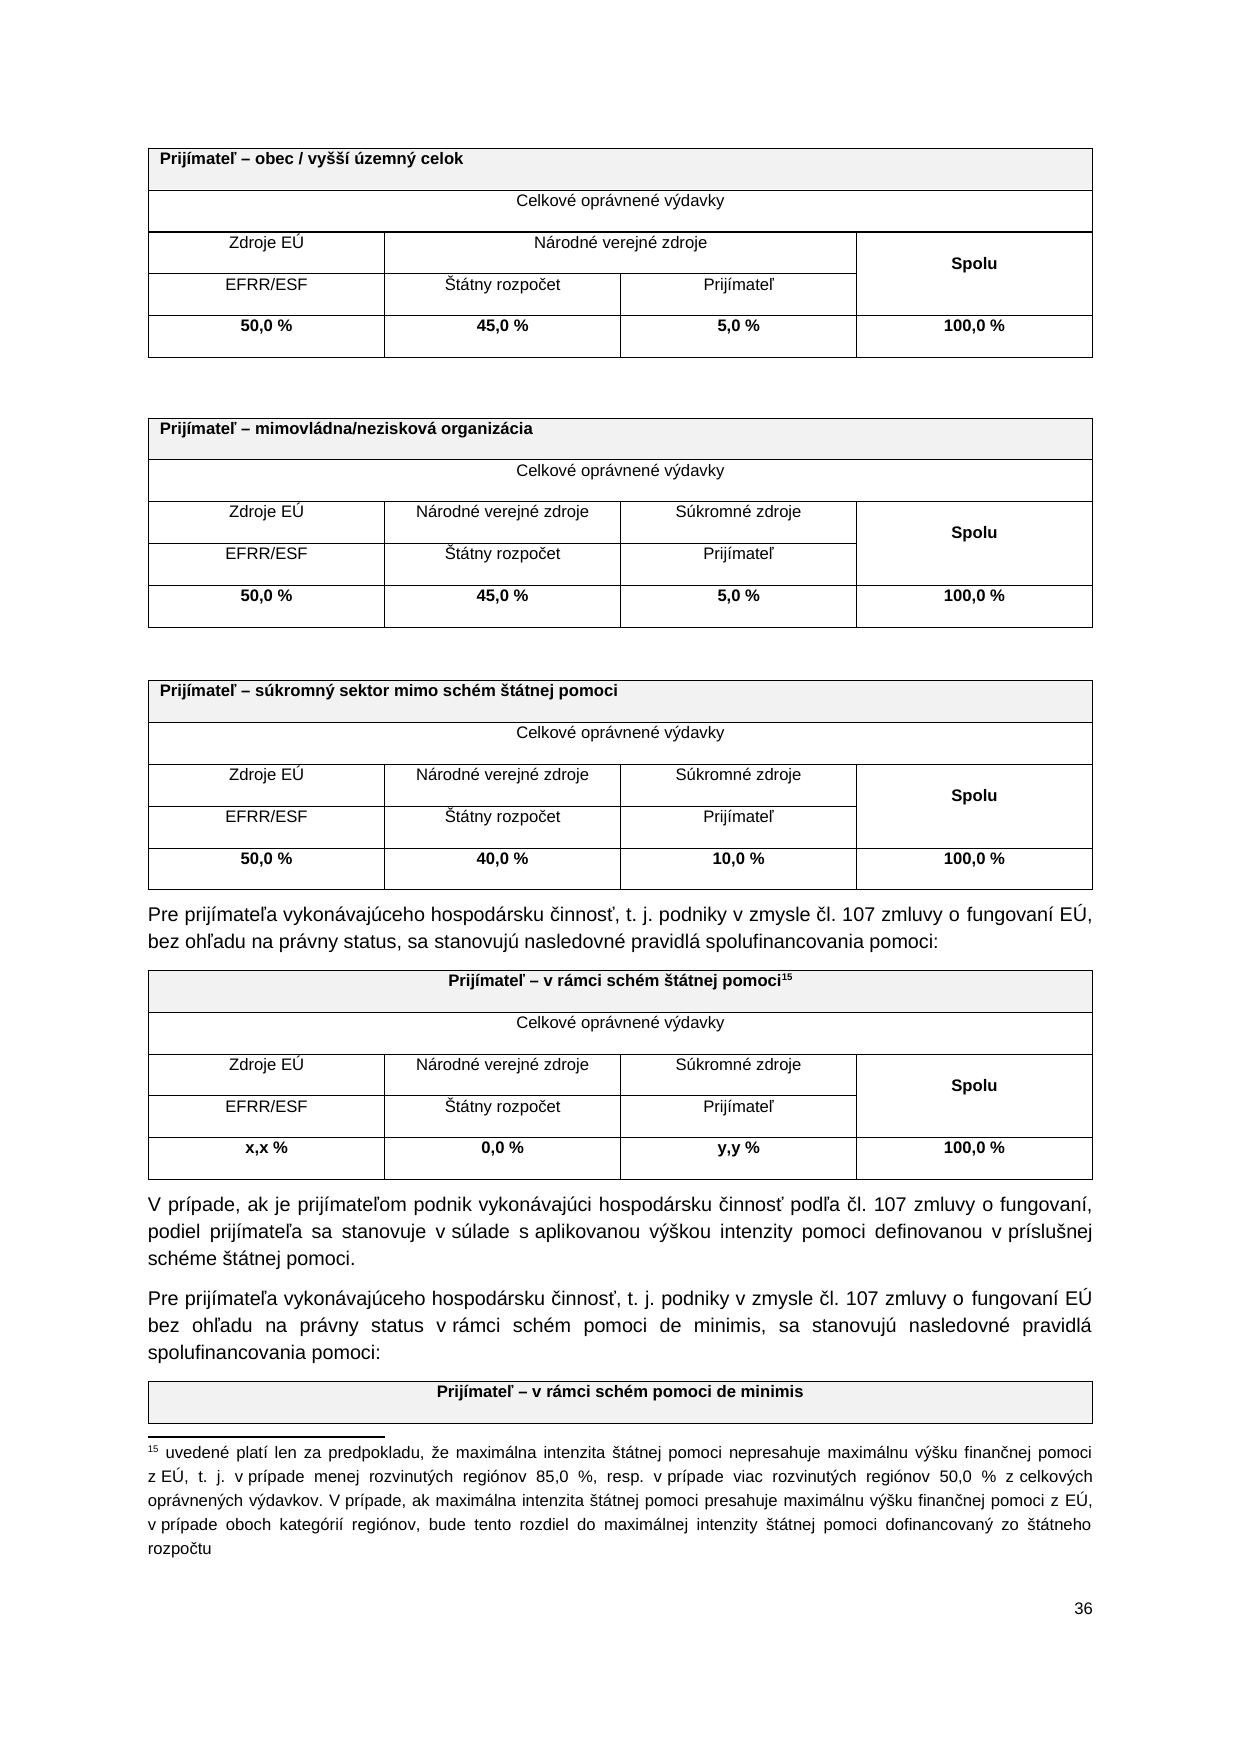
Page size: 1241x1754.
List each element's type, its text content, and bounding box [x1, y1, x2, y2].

table_cell Zdroje EÚ [149, 233, 384, 273]
table_cell 45,0 % [385, 316, 620, 357]
table_cell Zdroje EÚ [149, 1055, 384, 1095]
table_cell 50,0 % [149, 316, 384, 357]
table_cell 40,0 % [385, 849, 620, 889]
table_cell 50,0 % [149, 849, 384, 889]
table_cell 100,0 % [857, 849, 1092, 889]
table_cell 10,0 % [621, 849, 856, 889]
table_cell Prijímateľ – obec / vyšší územný celok [149, 149, 1092, 189]
table_cell x,x % [149, 1138, 384, 1179]
table_header Prijímateľ – v rámci schém štátnej pomoci [149, 971, 1092, 1012]
table_cell Spolu [857, 765, 1092, 847]
table_cell 0,0 % [385, 1138, 620, 1179]
text Pre prijímateľa vykonávajúceho hospodársku činnosť, t. j. podniky v zmysle čl. 107 zmluvy o fungovaní EÚ bez ohľadu na právny status v rámci schém pomoci de minimis, sa stanovujú nasledovné pravidlá spolufinancovania pomoci: [148, 1287, 1092, 1364]
table_header Prijímateľ – súkromný sektor mimo schém štátnej pomoci [149, 681, 1092, 722]
table_cell EFRR/ESF [149, 274, 384, 315]
table_cell EFRR/ESF [149, 544, 384, 585]
table_cell Súkromné zdroje [621, 502, 856, 543]
table_cell Súkromné zdroje [621, 765, 856, 806]
table_cell Prijímateľ [621, 1096, 856, 1137]
table_cell Spolu [857, 502, 1092, 585]
table_cell y,y % [621, 1138, 856, 1179]
text Pre prijímateľa vykonávajúceho hospodársku činnosť, t. j. podniky v zmysle čl. 107 zmluvy o fungovaní EÚ, bez ohľadu na právny status, sa stanovujú nasledovné pravidlá spolufinancovania pomoci: [148, 903, 1092, 953]
table_header Prijímateľ – v rámci schém pomoci de minimis [149, 1382, 1092, 1423]
table_cell Zdroje EÚ [149, 502, 384, 543]
table_cell Súkromné zdroje [621, 1055, 856, 1095]
table_cell Národné verejné zdroje [385, 765, 620, 806]
table_cell Spolu [857, 1055, 1092, 1137]
table_cell Národné verejné zdroje [385, 1055, 620, 1095]
table_cell Prijímateľ [621, 807, 856, 847]
table_cell Prijímateľ [621, 544, 856, 585]
table_cell 45,0 % [385, 586, 620, 627]
table_cell EFRR/ESF [149, 807, 384, 847]
table_cell 100,0 % [857, 316, 1092, 357]
table_cell EFRR/ESF [149, 1096, 384, 1137]
table_cell Prijímateľ [621, 274, 856, 315]
table_header Prijímateľ – mimovládna/nezisková organizácia [149, 419, 1092, 459]
table_cell 100,0 % [857, 1138, 1092, 1179]
table_cell Štátny rozpočet [385, 1096, 620, 1137]
table_cell Celkové oprávnené výdavky [149, 1013, 1092, 1053]
table_cell Celkové oprávnené výdavky [149, 191, 1092, 231]
table_cell Celkové oprávnené výdavky [149, 723, 1092, 764]
table_cell Štátny rozpočet [385, 807, 620, 847]
table_cell 50,0 % [149, 586, 384, 627]
table_cell Národné verejné zdroje [385, 233, 856, 273]
table_cell 100,0 % [857, 586, 1092, 627]
table_cell 5,0 % [621, 316, 856, 357]
table_cell 5,0 % [621, 586, 856, 627]
table_cell Štátny rozpočet [385, 274, 620, 315]
table_cell Štátny rozpočet [385, 544, 620, 585]
table_cell Spolu [857, 233, 1092, 315]
table_cell Zdroje EÚ [149, 765, 384, 806]
table_cell Národné verejné zdroje [385, 502, 620, 543]
table_cell Celkové oprávnené výdavky [149, 460, 1092, 501]
text V prípade, ak je prijímateľom podnik vykonávajúci hospodársku činnosť podľa čl. 107 zmluvy o fungovaní, podiel prijímateľa sa stanovuje v súlade s aplikovanou výškou intenzity pomoci definovanou v príslušnej schéme štátnej pomoci. [148, 1193, 1092, 1270]
